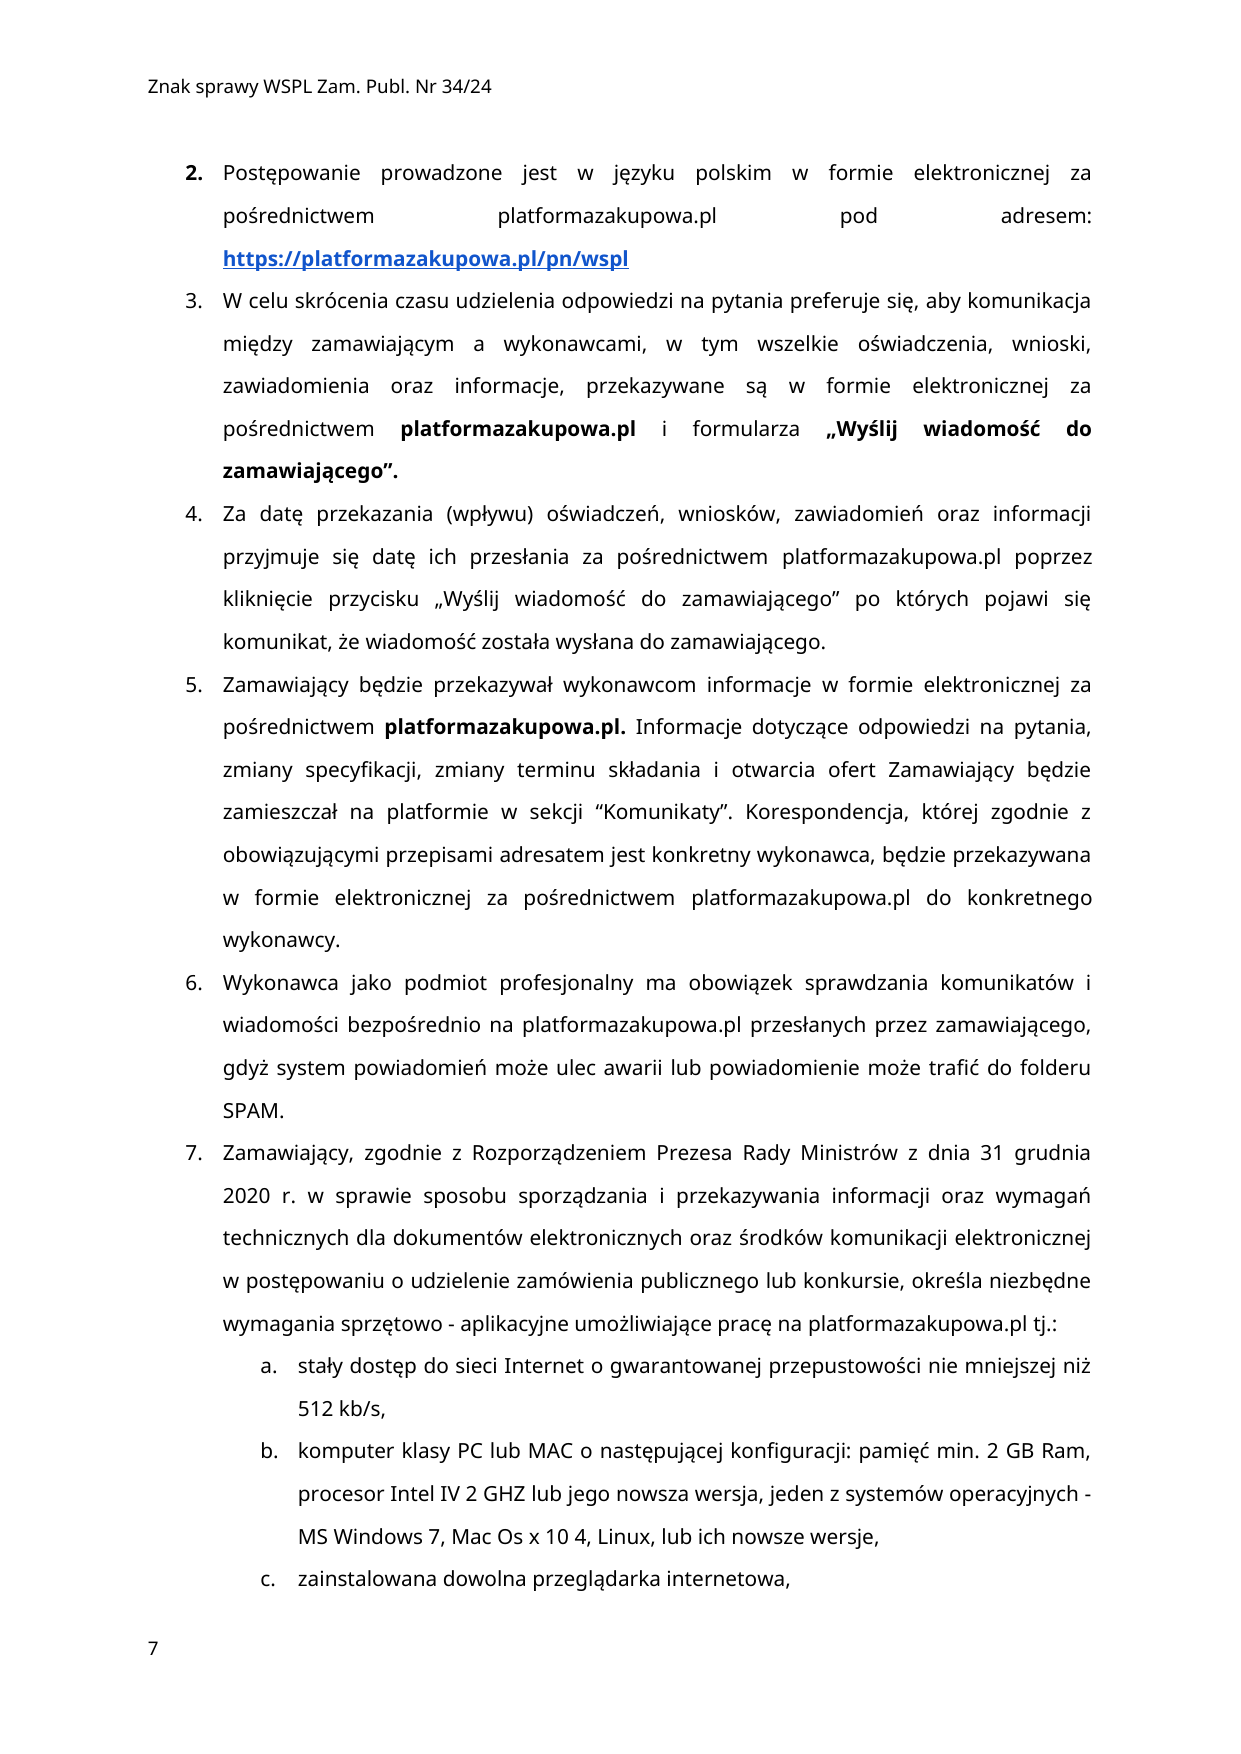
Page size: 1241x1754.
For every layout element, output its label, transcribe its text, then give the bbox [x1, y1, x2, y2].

list Wykonawca jako podmiot profesjonalny ma obowiązek sprawdzania komunikatów i wiadomości bezpośrednio na platformazakupowa.pl przesłanych przez zamawiającego, gdyż system powiadomień może ulec awarii lub powiadomienie może trafić do folderu SPAM. [185, 968, 1092, 1124]
list stały dostęp do sieci Internet o gwarantowanej przepustowości nie mniejszej niż 512 kb/s, [260, 1351, 1092, 1422]
list Za datę przekazania (wpływu) oświadczeń, wniosków, zawiadomień oraz informacji przyjmuje się datę ich przesłania za pośrednictwem platformazakupowa.pl poprzez kliknięcie przycisku „Wyślij wiadomość do zamawiającego” po których pojawi się komunikat, że wiadomość została wysłana do zamawiającego. [185, 499, 1092, 656]
list Postępowanie prowadzone jest w języku polskim w formie elektronicznej za pośrednictwem platformazakupowa.pl pod adresem: https://platformazakupowa.pl/pn/wspl [185, 158, 1092, 272]
list zainstalowana dowolna przeglądarka internetowa, [260, 1564, 1092, 1593]
list Zamawiający będzie przekazywał wykonawcom informacje w formie elektronicznej za pośrednictwem platformazakupowa.pl. Informacje dotyczące odpowiedzi na pytania, zmiany specyfikacji, zmiany terminu składania i otwarcia ofert Zamawiający będzie zamieszczał na platformie w sekcji “Komunikaty”. Korespondencja, której zgodnie z obowiązującymi przepisami adresatem jest konkretny wykonawca, będzie przekazywana w formie elektronicznej za pośrednictwem platformazakupowa.pl do konkretnego wykonawcy. [185, 670, 1092, 954]
list Zamawiający, zgodnie z Rozporządzeniem Prezesa Rady Ministrów z dnia 31 grudnia 2020 r. w sprawie sposobu sporządzania i przekazywania informacji oraz wymagań technicznych dla dokumentów elektronicznych oraz środków komunikacji elektronicznej w postępowaniu o udzielenie zamówienia publicznego lub konkursie, określa niezbędne wymagania sprzętowo - aplikacyjne umożliwiające pracę na platformazakupowa.pl tj.: [185, 1138, 1092, 1337]
list komputer klasy PC lub MAC o następującej konfiguracji: pamięć min. 2 GB Ram, procesor Intel IV 2 GHZ lub jego nowsza wersja, jeden z systemów operacyjnych - MS Windows 7, Mac Os x 10 4, Linux, lub ich nowsze wersje, [260, 1437, 1092, 1550]
list W celu skrócenia czasu udzielenia odpowiedzi na pytania preferuje się, aby komunikacja między zamawiającym a wykonawcami, w tym wszelkie oświadczenia, wnioski, zawiadomienia oraz informacje, przekazywane są w formie elektronicznej za pośrednictwem platformazakupowa.pl i formularza „Wyślij wiadomość do zamawiającego”. [185, 286, 1092, 485]
